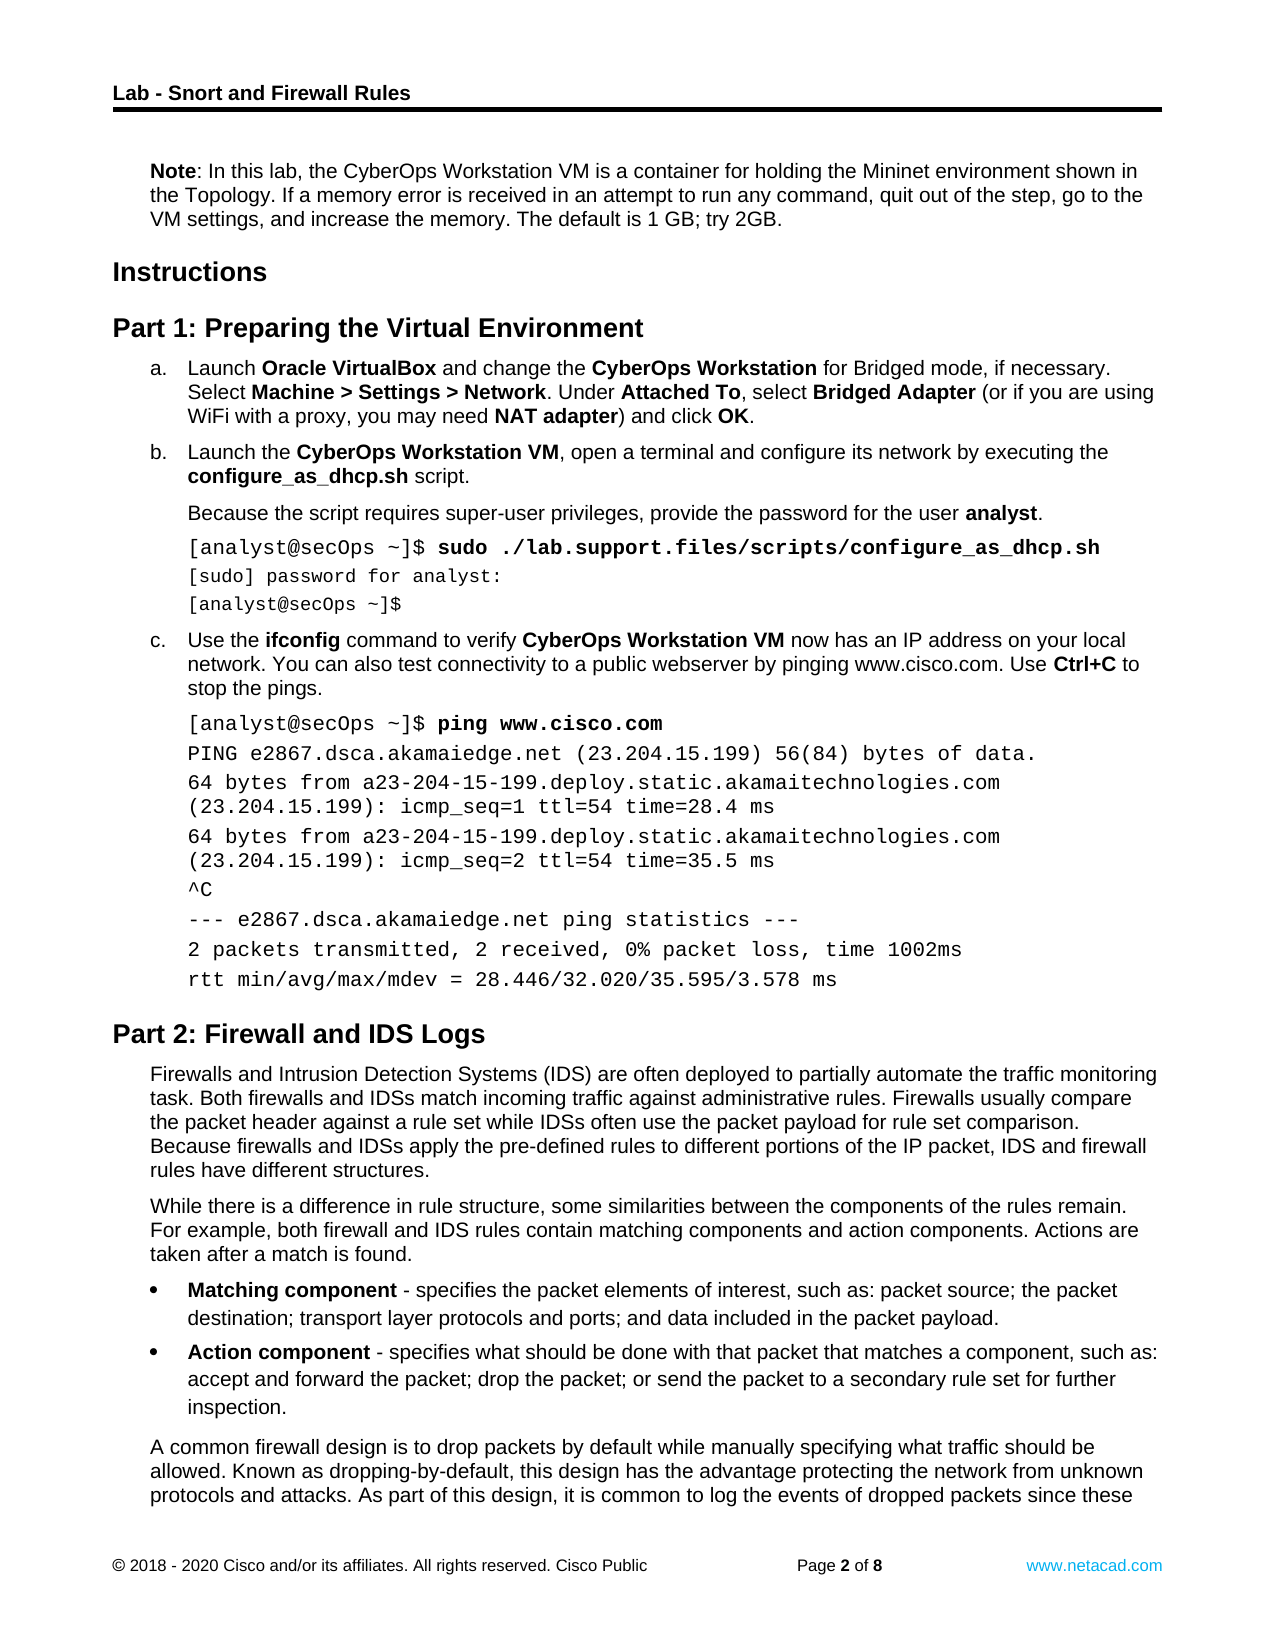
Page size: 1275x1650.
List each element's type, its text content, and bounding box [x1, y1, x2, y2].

text While there is a difference in rule structure, some similarities between the components of the rules remain. For example, both firewall and IDS rules contain matching components and action components. Actions are taken after a match is found. [150, 1194, 1162, 1266]
text Firewalls and Intrusion Detection Systems (IDS) are often deployed to partially automate the traffic monitoring task. Both firewalls and IDSs match incoming traffic against administrative rules. Firewalls usually compare the packet header against a rule set while IDSs often use the packet payload for rule set comparison. Because firewalls and IDSs apply the pre-defined rules to different portions of the IP packet, IDS and firewall rules have different structures. [150, 1062, 1162, 1181]
text Note: In this lab, the CyberOps Workstation VM is a container for holding the Mininet environment shown in the Topology. If a memory error is received in an attempt to run any command, quit out of the step, go to the VM settings, and increase the memory. The default is 1 GB; try 2GB. [150, 159, 1162, 231]
text [analyst@secOps ~]$ sudo ./lab.support.files/scripts/configure_as_dhcp.sh [187, 537, 1162, 561]
text Use the ifconfig command to verify CyberOps Workstation VM now has an IP address on your local network. You can also test connectivity to a public webserver by pinging www.cisco.com. Use Ctrl+C to stop the pings. [150, 628, 1162, 700]
text Launch Oracle VirtualBox and change the CyberOps Workstation for Bridged mode, if necessary. Select Machine > Settings > Network. Under Attached To, select Bridged Adapter (or if you are using WiFi with a proxy, you may need NAT adapter) and click OK. [150, 356, 1162, 428]
subtitle Firewall and IDS Logs [112, 1018, 1162, 1049]
text [analyst@secOps ~]$ ping www.cisco.com [187, 713, 1162, 736]
text 2 packets transmitted, 2 received, 0% packet loss, time 1002ms [187, 939, 1162, 963]
text 64 bytes from a23-204-15-199.deploy.static.akamaitechnologies.com (23.204.15.199): icmp_seq=1 ttl=54 time=28.4 ms [187, 772, 1162, 820]
text 64 bytes from a23-204-15-199.deploy.static.akamaitechnologies.com (23.204.15.199): icmp_seq=2 ttl=54 time=35.5 ms [187, 826, 1162, 873]
text --- e2867.dsca.akamaiedge.net ping statistics --- [187, 909, 1162, 933]
text [analyst@secOps ~]$ [187, 594, 1162, 616]
text ^C [187, 879, 1162, 903]
text Matching component - specifies the packet elements of interest, such as: packet source; the packet destination; transport layer protocols and ports; and data included in the packet payload. [150, 1278, 1162, 1330]
subtitle Preparing the Virtual Environment [112, 312, 1162, 343]
text rtt min/avg/max/mdev = 28.446/32.020/35.595/3.578 ms [187, 969, 1162, 993]
text PING e2867.dsca.akamaiedge.net (23.204.15.199) 56(84) bytes of data. [187, 742, 1162, 766]
subtitle Instructions [112, 256, 1162, 287]
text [150, 1435, 1162, 1507]
text Action component - specifies what should be done with that packet that matches a component, such as: accept and forward the packet; drop the packet; or send the packet to a secondary rule set for further inspection. [150, 1339, 1162, 1419]
text Launch the CyberOps Workstation VM, open a terminal and configure its network by executing the configure_as_dhcp.sh script. [150, 440, 1162, 488]
list Because the script requires super-user privileges, provide the password for the user analyst. [187, 501, 1162, 524]
text [sudo] password for analyst: [187, 567, 1162, 588]
